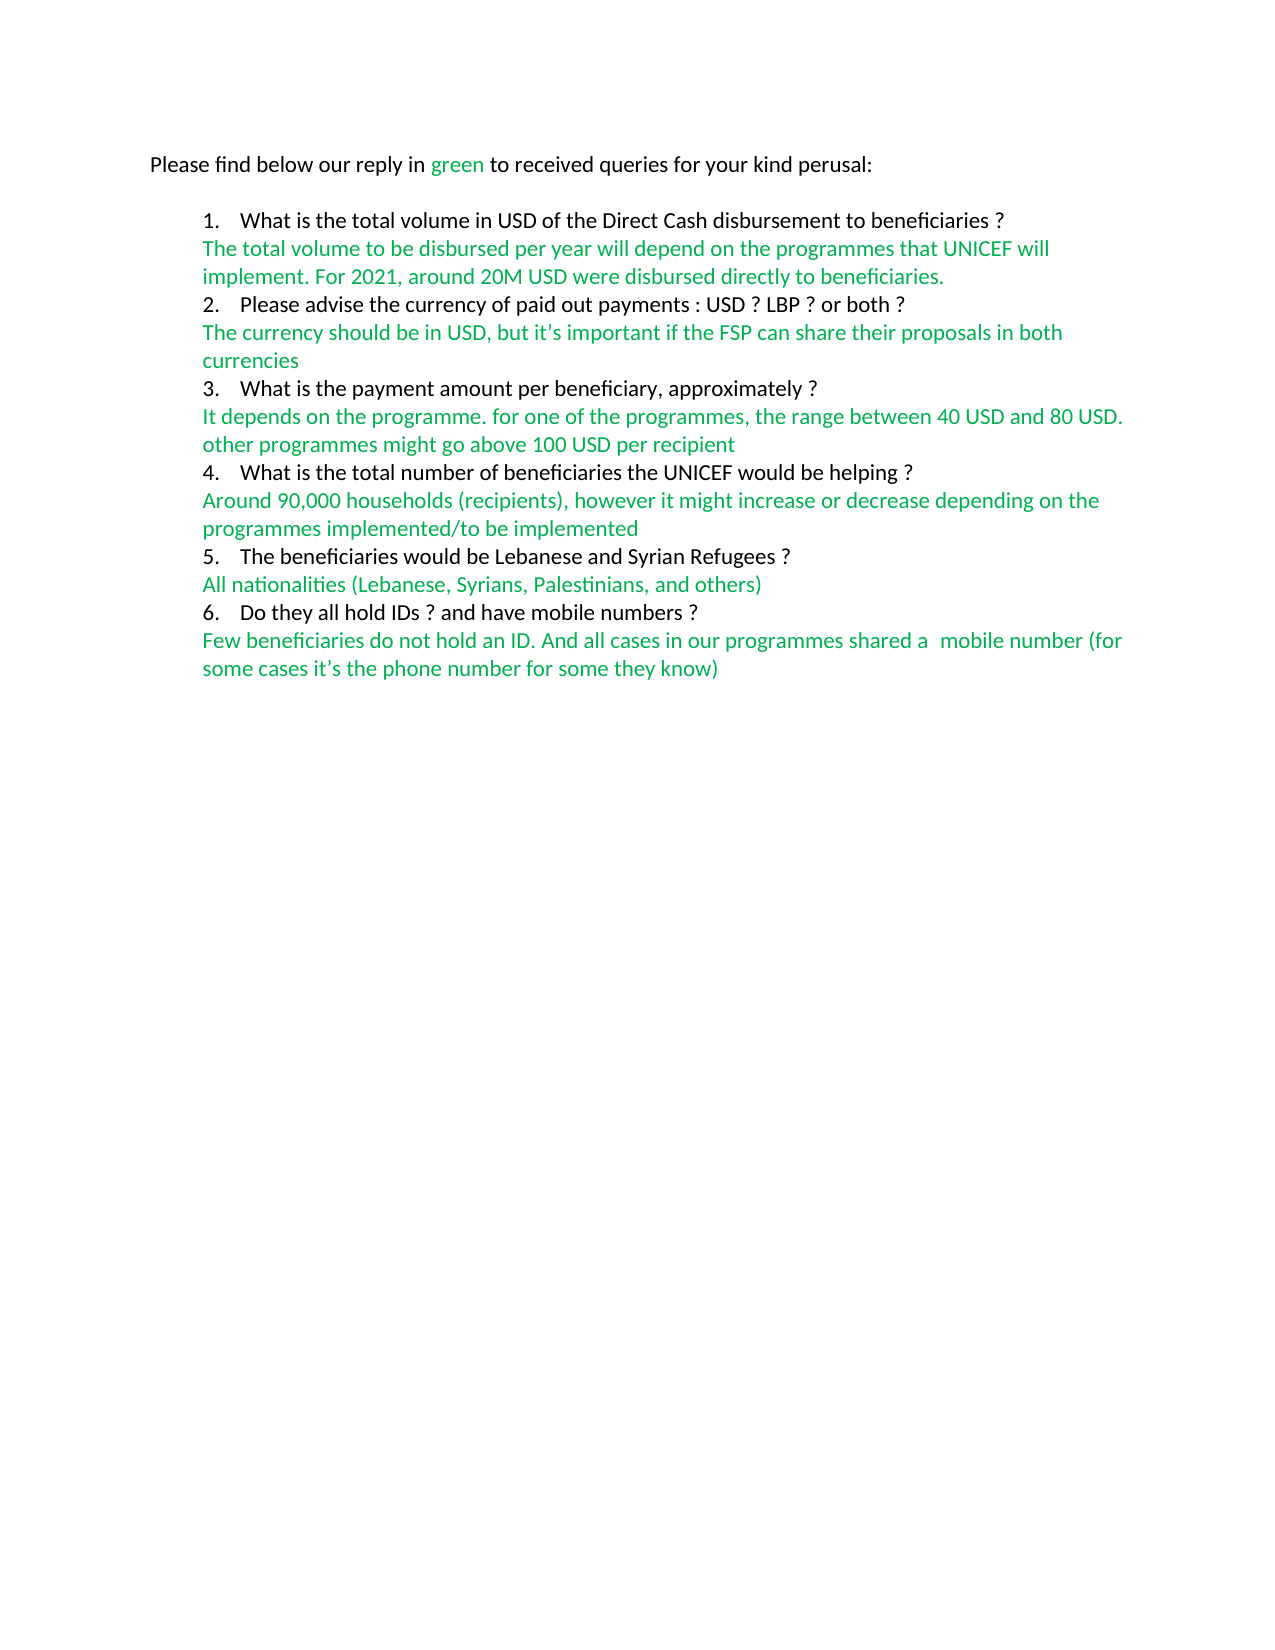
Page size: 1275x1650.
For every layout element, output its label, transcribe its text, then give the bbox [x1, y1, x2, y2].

list What is the total volume in USD of the Direct Cash disbursement to beneficiaries ? [202, 206, 1125, 234]
list Do they all hold IDs ? and have mobile numbers ? [202, 598, 1125, 626]
list The beneficiaries would be Lebanese and Syrian Refugees ? [202, 542, 1125, 570]
text The total volume to be disbursed per year will depend on the programmes that UNICEF will implement. For 2021, around 20M USD were disbursed directly to beneficiaries. [202, 234, 1125, 290]
text Please find below our reply in green to received queries for your kind perusal: [150, 150, 1125, 178]
text Around 90,000 households (recipients), however it might increase or decrease depending on the programmes implemented/to be implemented [202, 486, 1125, 542]
text The currency should be in USD, but it’s important if the FSP can share their proposals in both currencies [202, 318, 1125, 374]
text It depends on the programme. for one of the programmes, the range between 40 USD and 80 USD. other programmes might go above 100 USD per recipient [202, 402, 1125, 458]
list What is the payment amount per beneficiary, approximately ? [202, 374, 1125, 402]
list Please advise the currency of paid out payments : USD ? LBP ? or both ? [202, 290, 1125, 318]
text Few beneficiaries do not hold an ID. And all cases in our programmes shared a mobile number (for some cases it’s the phone number for some they know) [202, 626, 1125, 682]
list What is the total number of beneficiaries the UNICEF would be helping ? [202, 458, 1125, 486]
text All nationalities (Lebanese, Syrians, Palestinians, and others) [202, 570, 1125, 598]
